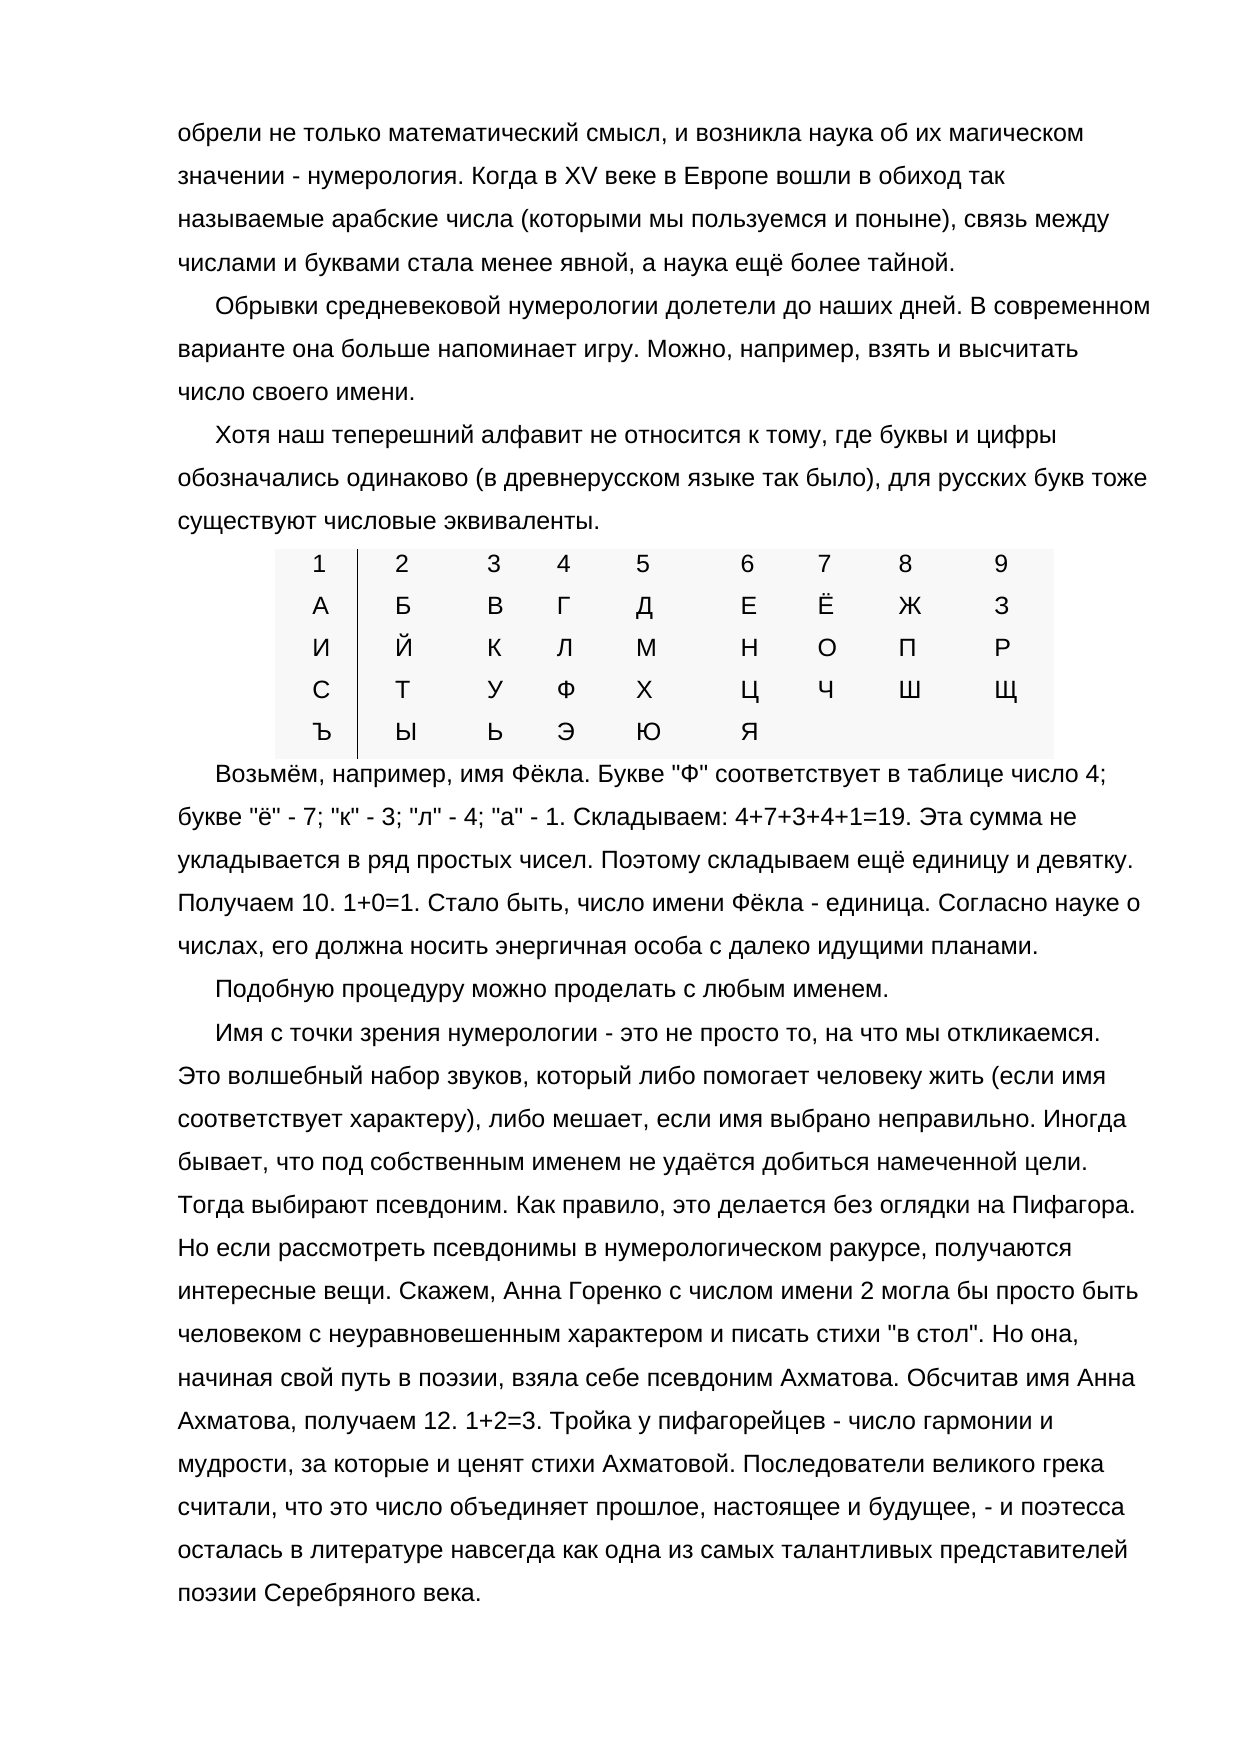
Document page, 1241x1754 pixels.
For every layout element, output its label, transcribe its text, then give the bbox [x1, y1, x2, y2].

text Возьмём, например, имя Фёкла. Букве "Ф" соответствует в таблице число 4; букве "ё" - 7; "к" - 3; "л" - 4; "а" - 1. Складываем: 4+7+3+4+1=19. Эта сумма не укладывается в ряд простых чисел. Поэтому складываем ещё единицу и девятку. Получаем 10. 1+0=1. Стало быть, число имени Фёкла - единица. Согласно науке о числах, его должна носить энергичная особа с далеко идущими планами. [177, 759, 1152, 960]
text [177, 118, 1152, 276]
text Хотя наш теперешний алфавит не относится к тому, где буквы и цифры обозначались одинаково (в древнерусском языке так было), для русских букв тоже существуют числовые эквиваленты. [177, 420, 1152, 535]
text Подобную процедуру можно проделать с любым именем. [177, 974, 1152, 1003]
text Обрывки средневековой нумерологии долетели до наших дней. В современном варианте она больше напоминает игру. Можно, например, взять и высчитать число своего имени. [177, 291, 1152, 406]
text Имя с точки зрения нумерологии - это не просто то, на что мы откликаемся. Это волшебный набор звуков, который либо помогает человеку жить (если имя соответствует характеру), либо мешает, если имя выбрано неправильно. Иногда бывает, что под собственным именем не удаётся добиться намеченной цели. Тогда выбирают псевдоним. Как правило, это делается без оглядки на Пифагора. Но если рассмотреть псевдонимы в нумерологическом ракурсе, получаются интересные вещи. Скажем, Анна Горенко с числом имени 2 могла бы просто быть человеком с неуравновешенным характером и писать стихи "в стол". Но она, начиная свой путь в поэзии, взяла себе псевдоним Ахматова. Обсчитав имя Анна Ахматова, получаем 12. 1+2=3. Тройка у пифагорейцев - число гармонии и мудрости, за которые и ценят стихи Ахматовой. Последователи великого грека считали, что это число объединяет прошлое, настоящее и будущее, - и поэтесса осталась в литературе навсегда как одна из самых талантливых представителей поэзии Серебряного века. [177, 1018, 1152, 1607]
